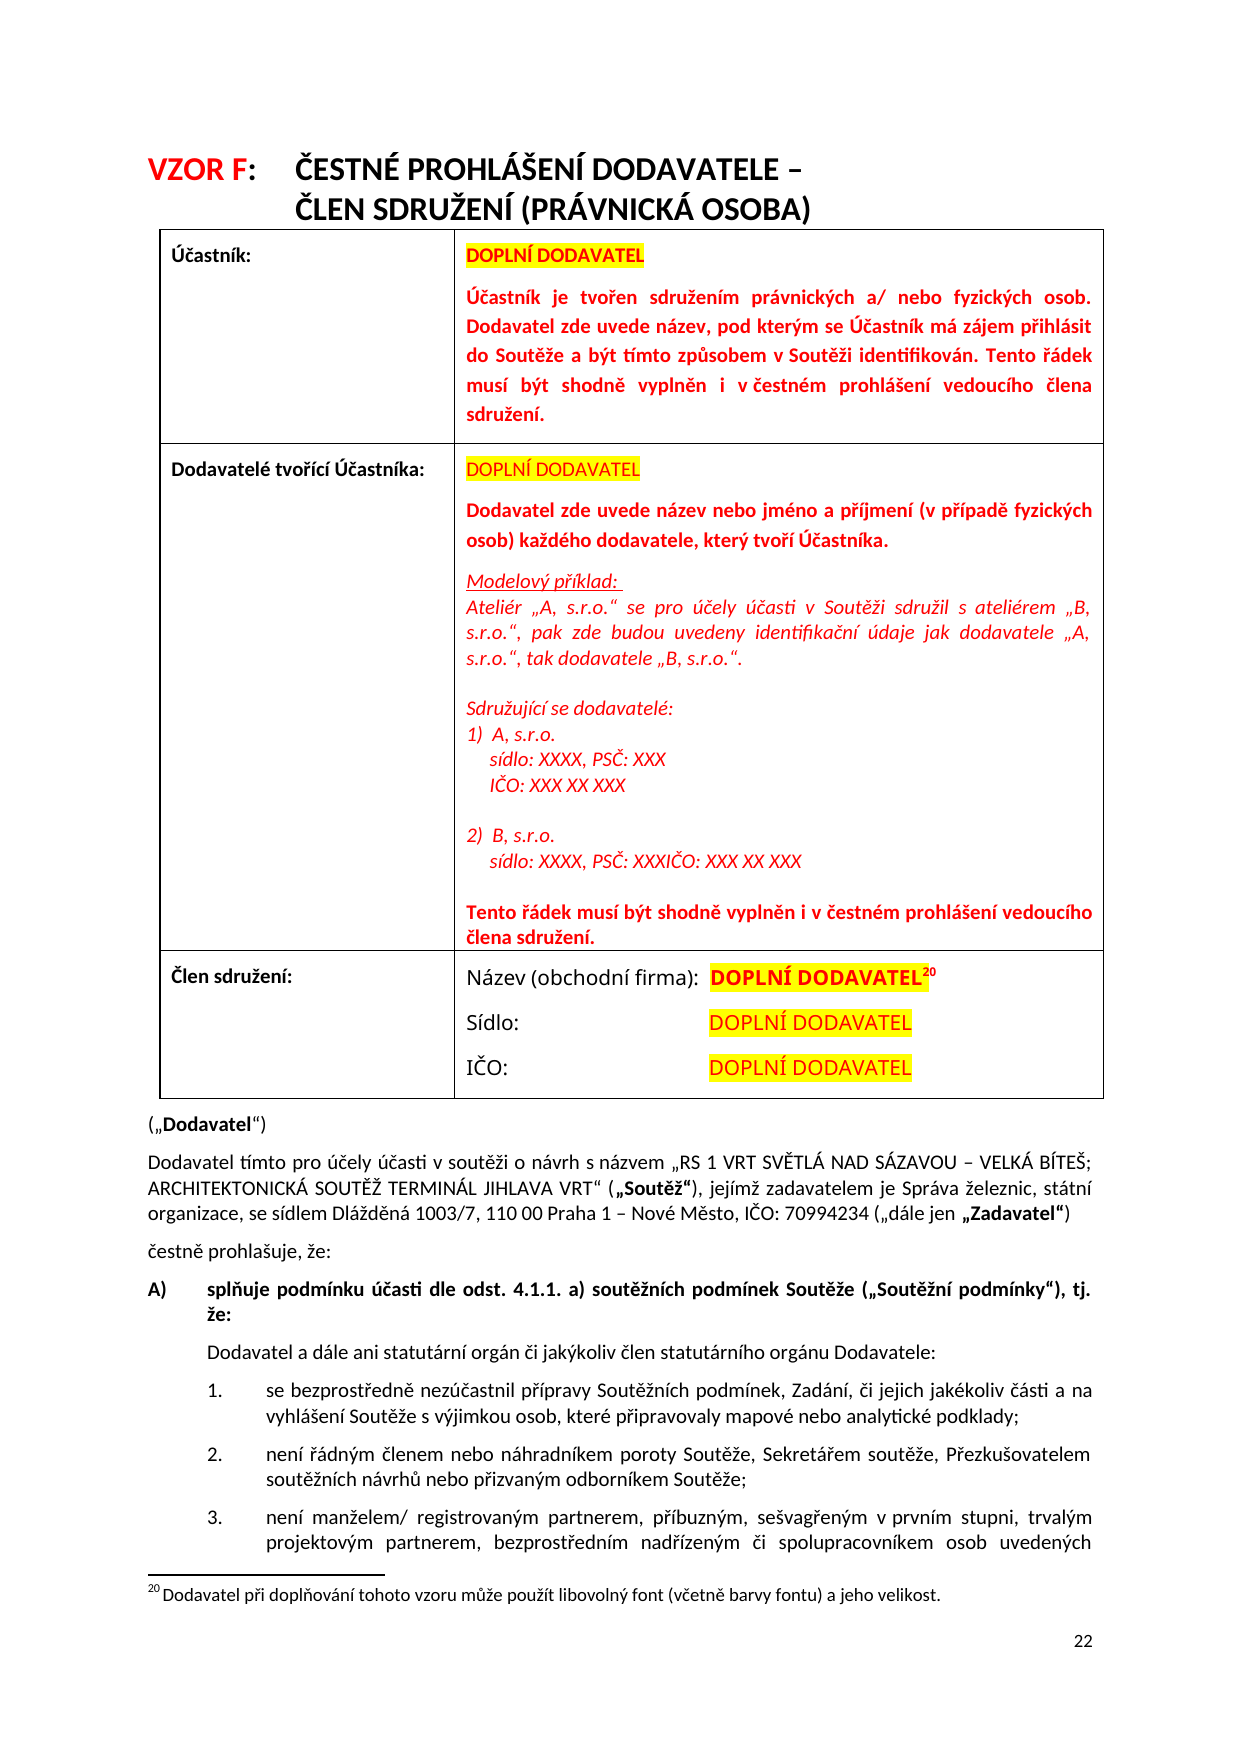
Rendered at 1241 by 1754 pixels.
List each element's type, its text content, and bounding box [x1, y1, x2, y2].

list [207, 1504, 1092, 1555]
text („Dodavatel“) [148, 1112, 1092, 1137]
table_cell Člen sdružení: [161, 951, 454, 1098]
table_cell DOPLNÍ DODAVATEL Dodavatel zde uvede název nebo jméno a příjmení (v případě fyzických osob) každého dodavatele, který tvoří Účastníka. Modelový příklad: Ateliér „A, s.r.o.“ se pro účely účasti v Soutěži sdružil s ateliérem „B, s.r.o.“, pak zde budou uvedeny identifikační údaje jak dodavatele „A, s.r.o.“, tak dodavatele „B, s.r.o.“. Sdružující se dodavatelé: 1) A, s.r.o. sídlo: XXXX, PSČ: XXX IČO: XXX XX XXX 2) B, s.r.o. sídlo: XXXX, PSČ: XXXIČO: XXX XX XXX Tento řádek musí být shodně vyplněn i v čestném prohlášení vedoucího člena sdružení. [455, 444, 1103, 950]
text Dodavatel tímto pro účely účasti v soutěži o návrh s názvem „RS 1 VRT SVĚTLÁ NAD SÁZAVOU – VELKÁ BÍTEŠ; ARCHITEKTONICKÁ SOUTĚŽ TERMINÁL JIHLAVA VRT“ („Soutěž“), jejímž zadavatelem je Správa železnic, státní organizace, se sídlem Dlážděná 1003/7, 110 00 Praha 1 – Nové Město, IČO: 70994234 („dále jen „Zadavatel“) [148, 1149, 1092, 1226]
table_cell Dodavatelé tvořící Účastníka: [161, 444, 454, 950]
table_header DOPLNÍ DODAVATEL Účastník je tvořen sdružením právnických a/ nebo fyzických osob. Dodavatel zde uvede název, pod kterým se Účastník má zájem přihlásit do Soutěže a být tímto způsobem v Soutěži identifikován. Tento řádek musí být shodně vyplněn i v čestném prohlášení vedoucího člena sdružení. [455, 230, 1103, 442]
list splňuje podmínku účasti dle odst. 4.1.1. a) soutěžních podmínek Soutěže („Soutěžní podmínky“), tj. že: [148, 1276, 1092, 1327]
list se bezprostředně nezúčastnil přípravy Soutěžních podmínek, Zadání, či jejich jakékoliv části a na vyhlášení Soutěže s výjimkou osob, které připravovaly mapové nebo analytické podklady; [207, 1377, 1092, 1428]
text VZOR F: Čestné prohlášení DODAVATELE – [148, 148, 1092, 188]
text člen sdružení (právnická osoba) [221, 188, 1092, 229]
text čestně prohlašuje, že: [148, 1238, 1092, 1264]
table_cell Název (obchodní firma): DOPLNÍ DODAVATEL Sídlo: DOPLNÍ DODAVATEL IČO: DOPLNÍ DODAVATEL [455, 951, 1103, 1098]
list Dodavatel a dále ani statutární orgán či jakýkoliv člen statutárního orgánu Dodavatele: [207, 1339, 1092, 1365]
table_header Účastník: [161, 230, 454, 442]
list není řádným členem nebo náhradníkem poroty Soutěže, Sekretářem soutěže, Přezkušovatelem soutěžních návrhů nebo přizvaným odborníkem Soutěže; [207, 1441, 1092, 1492]
